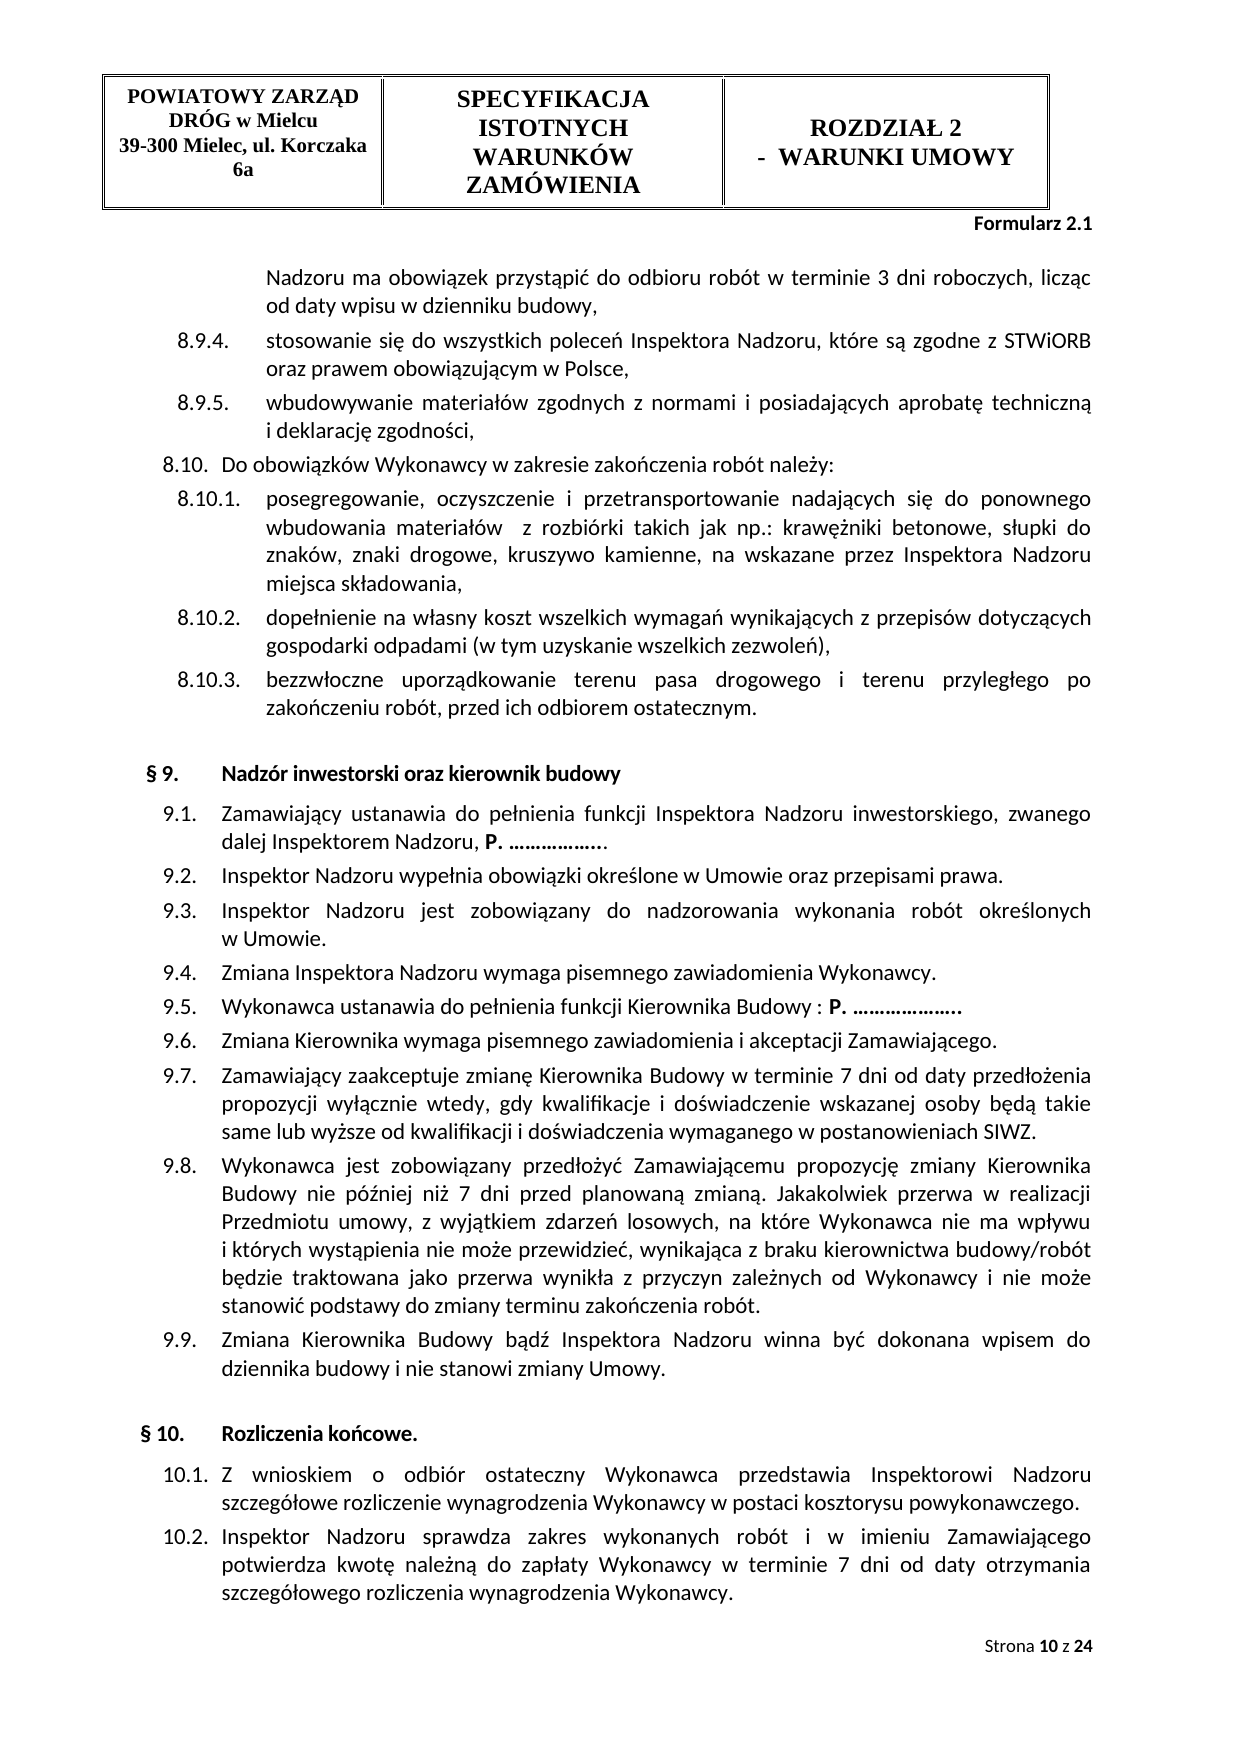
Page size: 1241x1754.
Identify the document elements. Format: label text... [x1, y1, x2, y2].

subtitle posegregowanie, oczyszczenie i przetransportowanie nadających się do ponownego wbudowania materiałów z rozbiórki takich jak np.: krawężniki betonowe, słupki do znaków, znaki drogowe, kruszywo kamienne, na wskazane przez Inspektora Nadzoru miejsca składowania, [177, 484, 1093, 597]
subtitle Wykonawca jest zobowiązany przedłożyć Zamawiającemu propozycję zmiany Kierownika Budowy nie później niż 7 dni przed planowaną zmianą. Jakakolwiek przerwa w realizacji Przedmiotu umowy, z wyjątkiem zdarzeń losowych, na które Wykonawca nie ma wpływu i których wystąpienia nie może przewidzieć, wynikająca z braku kierownictwa budowy/robót będzie traktowana jako przerwa wynikła z przyczyn zależnych od Wykonawcy i nie może stanowić podstawy do zmiany terminu zakończenia robót. [162, 1151, 1093, 1319]
subtitle Zmiana Inspektora Nadzoru wymaga pisemnego zawiadomienia Wykonawcy. [162, 958, 1093, 986]
subtitle Rozliczenia końcowe. [162, 1419, 1093, 1447]
subtitle Zmiana Kierownika Budowy bądź Inspektora Nadzoru winna być dokonana wpisem do dziennika budowy i nie stanowi zmiany Umowy. [162, 1326, 1093, 1382]
subtitle Do obowiązków Wykonawcy w zakresie zakończenia robót należy: [162, 450, 1093, 478]
subtitle Inspektor Nadzoru sprawdza zakres wykonanych robót i w imieniu Zamawiającego potwierdza kwotę należną do zapłaty Wykonawcy w terminie 7 dni od daty otrzymania szczegółowego rozliczenia wynagrodzenia Wykonawcy. [162, 1522, 1093, 1606]
subtitle Zmiana Kierownika wymaga pisemnego zawiadomienia i akceptacji Zamawiającego. [162, 1027, 1093, 1055]
subtitle Nadzór inwestorski oraz kierownik budowy [162, 759, 1093, 787]
subtitle stosowanie się do wszystkich poleceń Inspektora Nadzoru, które są zgodne z STWiORB oraz prawem obowiązującym w Polsce, [177, 326, 1093, 382]
subtitle Inspektor Nadzoru jest zobowiązany do nadzorowania wykonania robót określonych w Umowie. [162, 896, 1093, 952]
subtitle Z wnioskiem o odbiór ostateczny Wykonawca przedstawia Inspektorowi Nadzoru szczegółowe rozliczenie wynagrodzenia Wykonawcy w postaci kosztorysu powykonawczego. [162, 1460, 1093, 1516]
subtitle Zamawiający zaakceptuje zmianę Kierownika Budowy w terminie 7 dni od daty przedłożenia propozycji wyłącznie wtedy, gdy kwalifikacje i doświadczenie wskazanej osoby będą takie same lub wyższe od kwalifikacji i doświadczenia wymaganego w postanowieniach SIWZ. [162, 1061, 1093, 1145]
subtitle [177, 263, 1093, 319]
subtitle wbudowywanie materiałów zgodnych z normami i posiadających aprobatę techniczną i deklarację zgodności, [177, 388, 1093, 444]
subtitle dopełnienie na własny koszt wszelkich wymagań wynikających z przepisów dotyczących gospodarki odpadami (w tym uzyskanie wszelkich zezwoleń), [177, 603, 1093, 659]
subtitle bezzwłoczne uporządkowanie terenu pasa drogowego i terenu przyległego po zakończeniu robót, przed ich odbiorem ostatecznym. [177, 665, 1093, 721]
subtitle Zamawiający ustanawia do pełnienia funkcji Inspektora Nadzoru inwestorskiego, zwanego dalej Inspektorem Nadzoru, P. ……………... [162, 799, 1093, 855]
subtitle Wykonawca ustanawia do pełnienia funkcji Kierownika Budowy : P. ……………….. [162, 992, 1093, 1020]
subtitle Inspektor Nadzoru wypełnia obowiązki określone w Umowie oraz przepisami prawa. [162, 862, 1093, 889]
